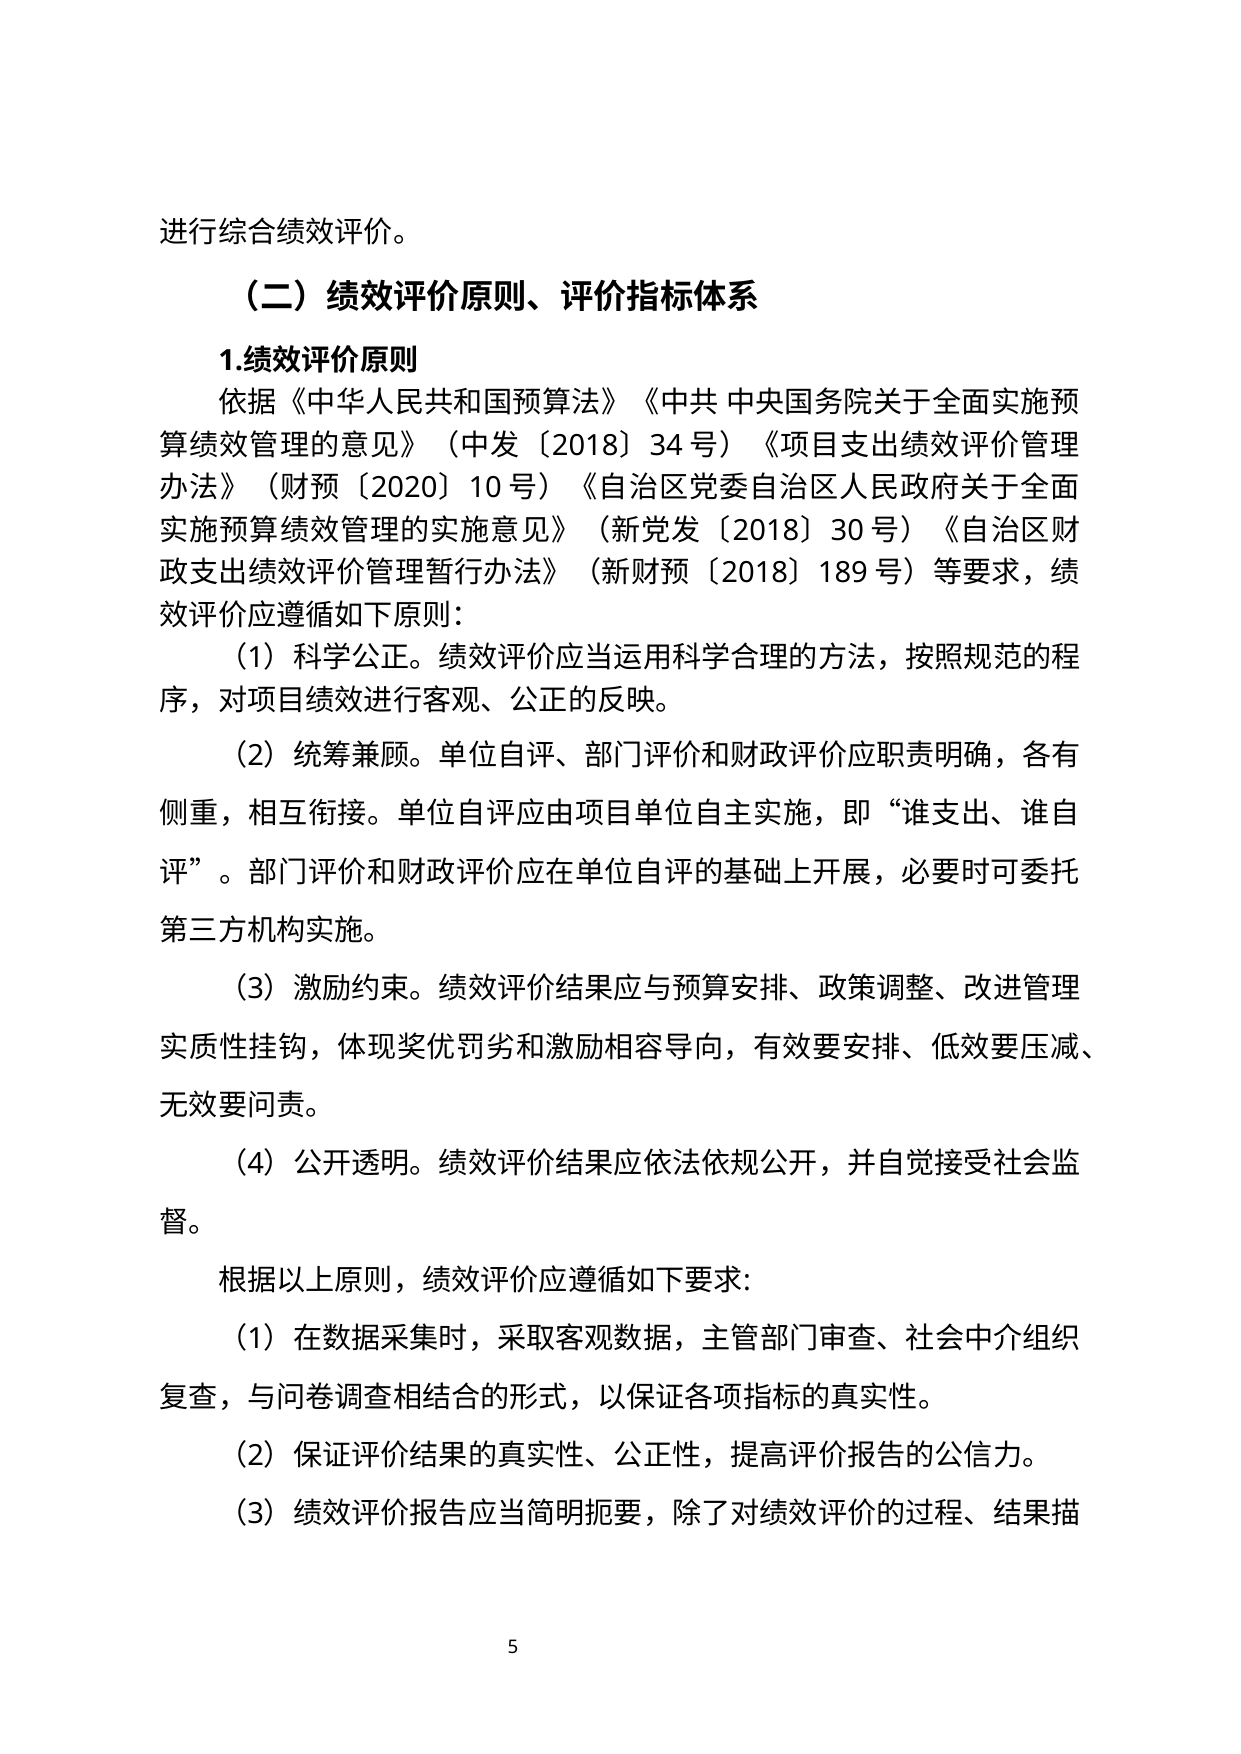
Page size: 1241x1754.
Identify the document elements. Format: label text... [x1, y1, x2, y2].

text （1）科学公正。绩效评价应当运用科学合理的方法，按照规范的程序，对项目绩效进行客观、公正的反映。 [159, 634, 1081, 719]
text （3）激励约束。绩效评价结果应与预算安排、政策调整、改进管理实质性挂钩，体现奖优罚劣和激励相容导向，有效要安排、低效要压减、无效要问责。 [159, 952, 1081, 1127]
subtitle 1.绩效评价原则 [159, 336, 1081, 379]
text （1）在数据采集时，采取客观数据，主管部门审查、社会中介组织复查，与问卷调查相结合的形式，以保证各项指标的真实性。 [159, 1302, 1081, 1419]
text （2）统筹兼顾。单位自评、部门评价和财政评价应职责明确，各有侧重，相互衔接。单位自评应由项目单位自主实施，即“谁支出、谁自评”。部门评价和财政评价应在单位自评的基础上开展，必要时可委托第三方机构实施。 [159, 719, 1081, 952]
subtitle （二）绩效评价原则、评价指标体系 [159, 251, 1081, 336]
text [159, 209, 1081, 251]
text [159, 1477, 1081, 1535]
text （2）保证评价结果的真实性、公正性，提高评价报告的公信力。 [159, 1419, 1081, 1477]
text 根据以上原则，绩效评价应遵循如下要求: [159, 1244, 1081, 1302]
text （4）公开透明。绩效评价结果应依法依规公开，并自觉接受社会监督。 [159, 1127, 1081, 1244]
text 依据《中华人民共和国预算法》《中共 中央国务院关于全面实施预算绩效管理的意见》（中发〔2018〕34号）《项目支出绩效评价管理办法》（财预〔2020〕10号）《自治区党委自治区人民政府关于全面实施预算绩效管理的实施意见》（新党发〔2018〕30号）《自治区财政支出绩效评价管理暂行办法》（新财预〔2018〕189号）等要求，绩效评价应遵循如下原则： [159, 379, 1081, 634]
